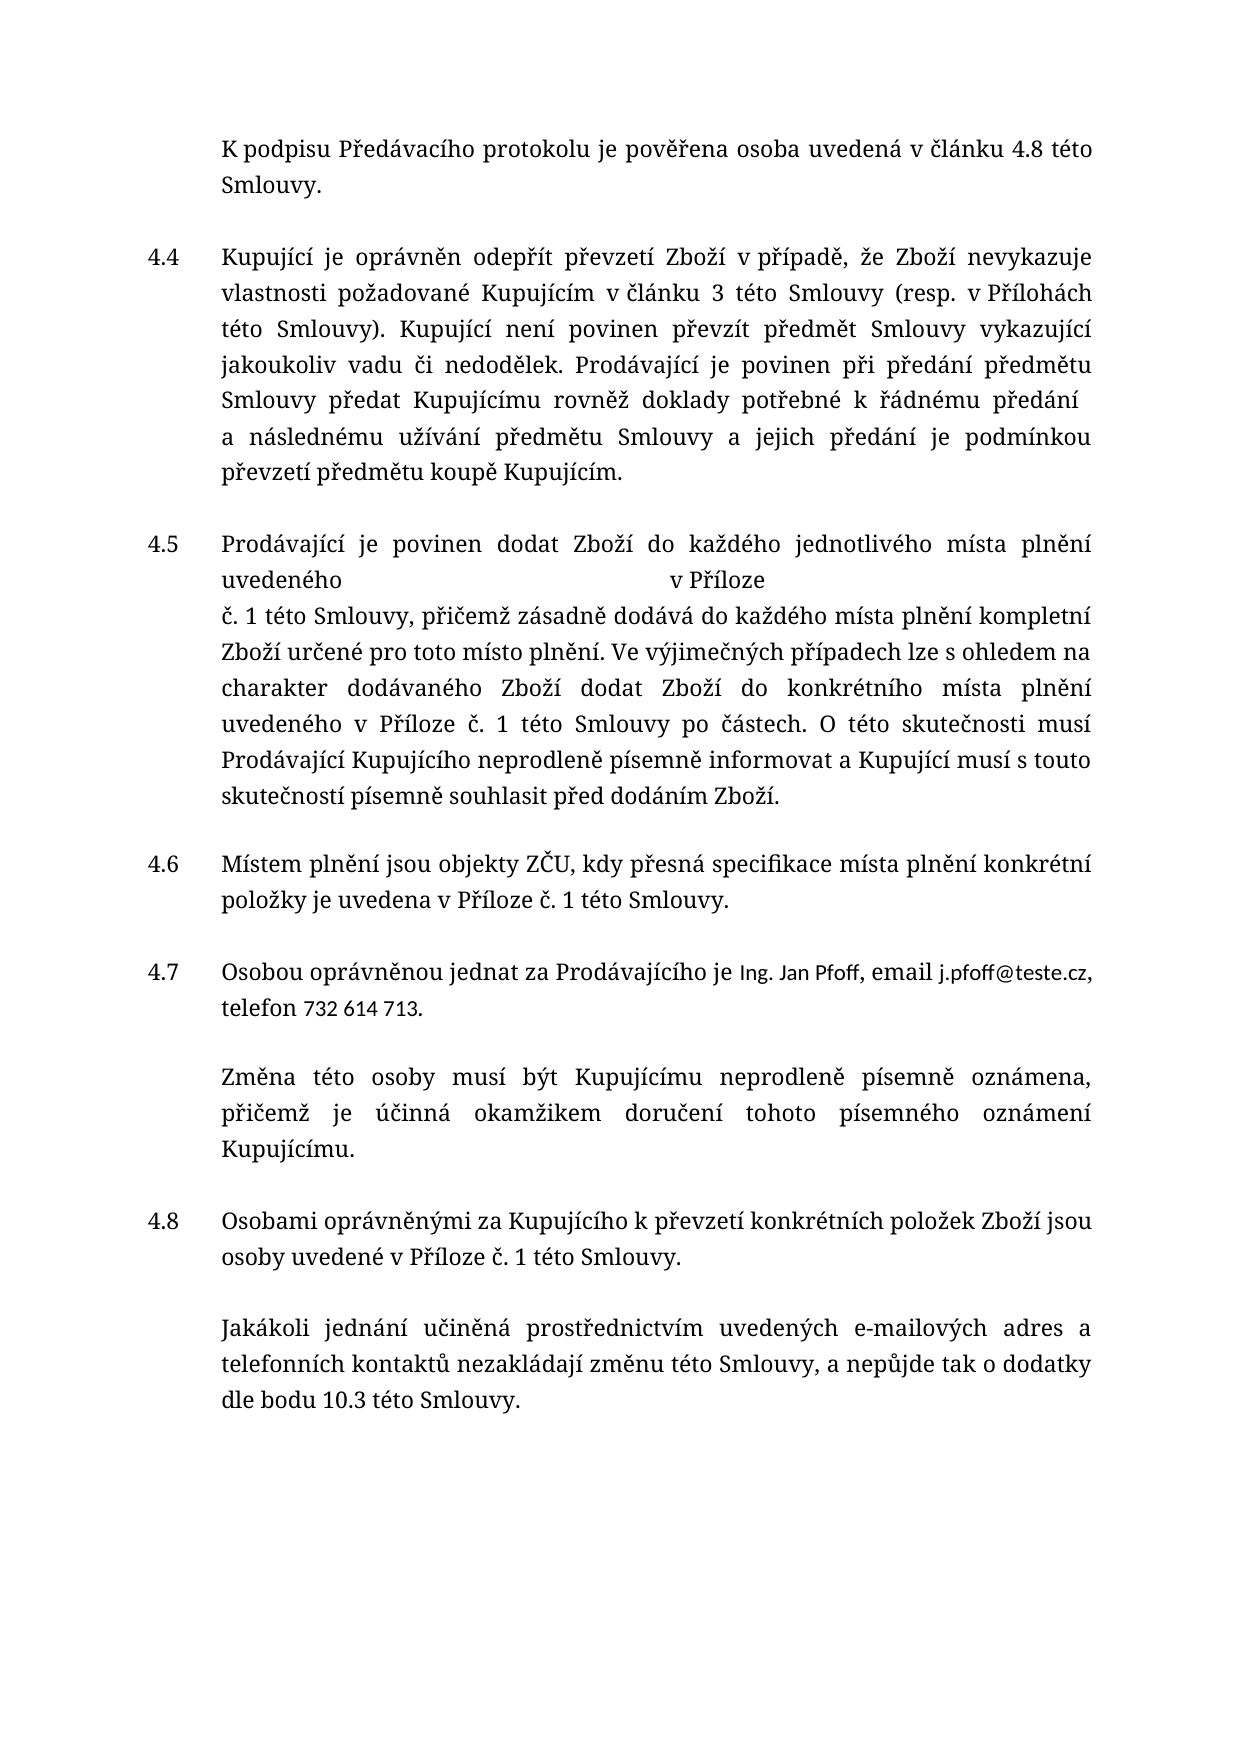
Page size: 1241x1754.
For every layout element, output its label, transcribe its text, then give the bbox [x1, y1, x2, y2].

text Změna této osoby musí být Kupujícímu neprodleně písemně oznámena, přičemž je účinná okamžikem doručení tohoto písemného oznámení Kupujícímu. [221, 1061, 1093, 1164]
text 4.7 Osobou oprávněnou jednat za Prodávajícího je Ing. Jan Pfoff, email j.pfoff@teste.cz, telefon 732 614 713. [148, 956, 1093, 1023]
text 4.5 Prodávající je povinen dodat Zboží do každého jednotlivého místa plnění uvedeného v Příloze č. 1 této Smlouvy, přičemž zásadně dodává do každého místa plnění kompletní Zboží určené pro toto místo plnění. Ve výjimečných případech lze s ohledem na charakter dodávaného Zboží dodat Zboží do konkrétního místa plnění uvedeného v Příloze č. 1 této Smlouvy po částech. O této skutečnosti musí Prodávající Kupujícího neprodleně písemně informovat a Kupující musí s touto skutečností písemně souhlasit před dodáním Zboží. [148, 528, 1093, 811]
text 4.8 Osobami oprávněnými za Kupujícího k převzetí konkrétních položek Zboží jsou osoby uvedené v Příloze č. 1 této Smlouvy. [148, 1204, 1093, 1272]
text Jakákoli jednání učiněná prostřednictvím uvedených e-mailových adres a telefonních kontaktů nezakládají změnu této Smlouvy, a nepůjde tak o dodatky dle bodu 10.3 této Smlouvy. [221, 1312, 1093, 1416]
text 4.6 Místem plnění jsou objekty ZČU, kdy přesná specifikace místa plnění konkrétní položky je uvedena v Příloze č. 1 této Smlouvy. [148, 848, 1093, 916]
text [148, 133, 1093, 200]
text 4.4 Kupující je oprávněn odepřít převzetí Zboží v případě, že Zboží nevykazuje vlastnosti požadované Kupujícím v článku 3 této Smlouvy (resp. v Přílohách této Smlouvy). Kupující není povinen převzít předmět Smlouvy vykazující jakoukoliv vadu či nedodělek. Prodávající je povinen při předání předmětu Smlouvy předat Kupujícímu rovněž doklady potřebné k řádnému předání a následnému užívání předmětu Smlouvy a jejich předání je podmínkou převzetí předmětu koupě Kupujícím. [148, 241, 1093, 488]
